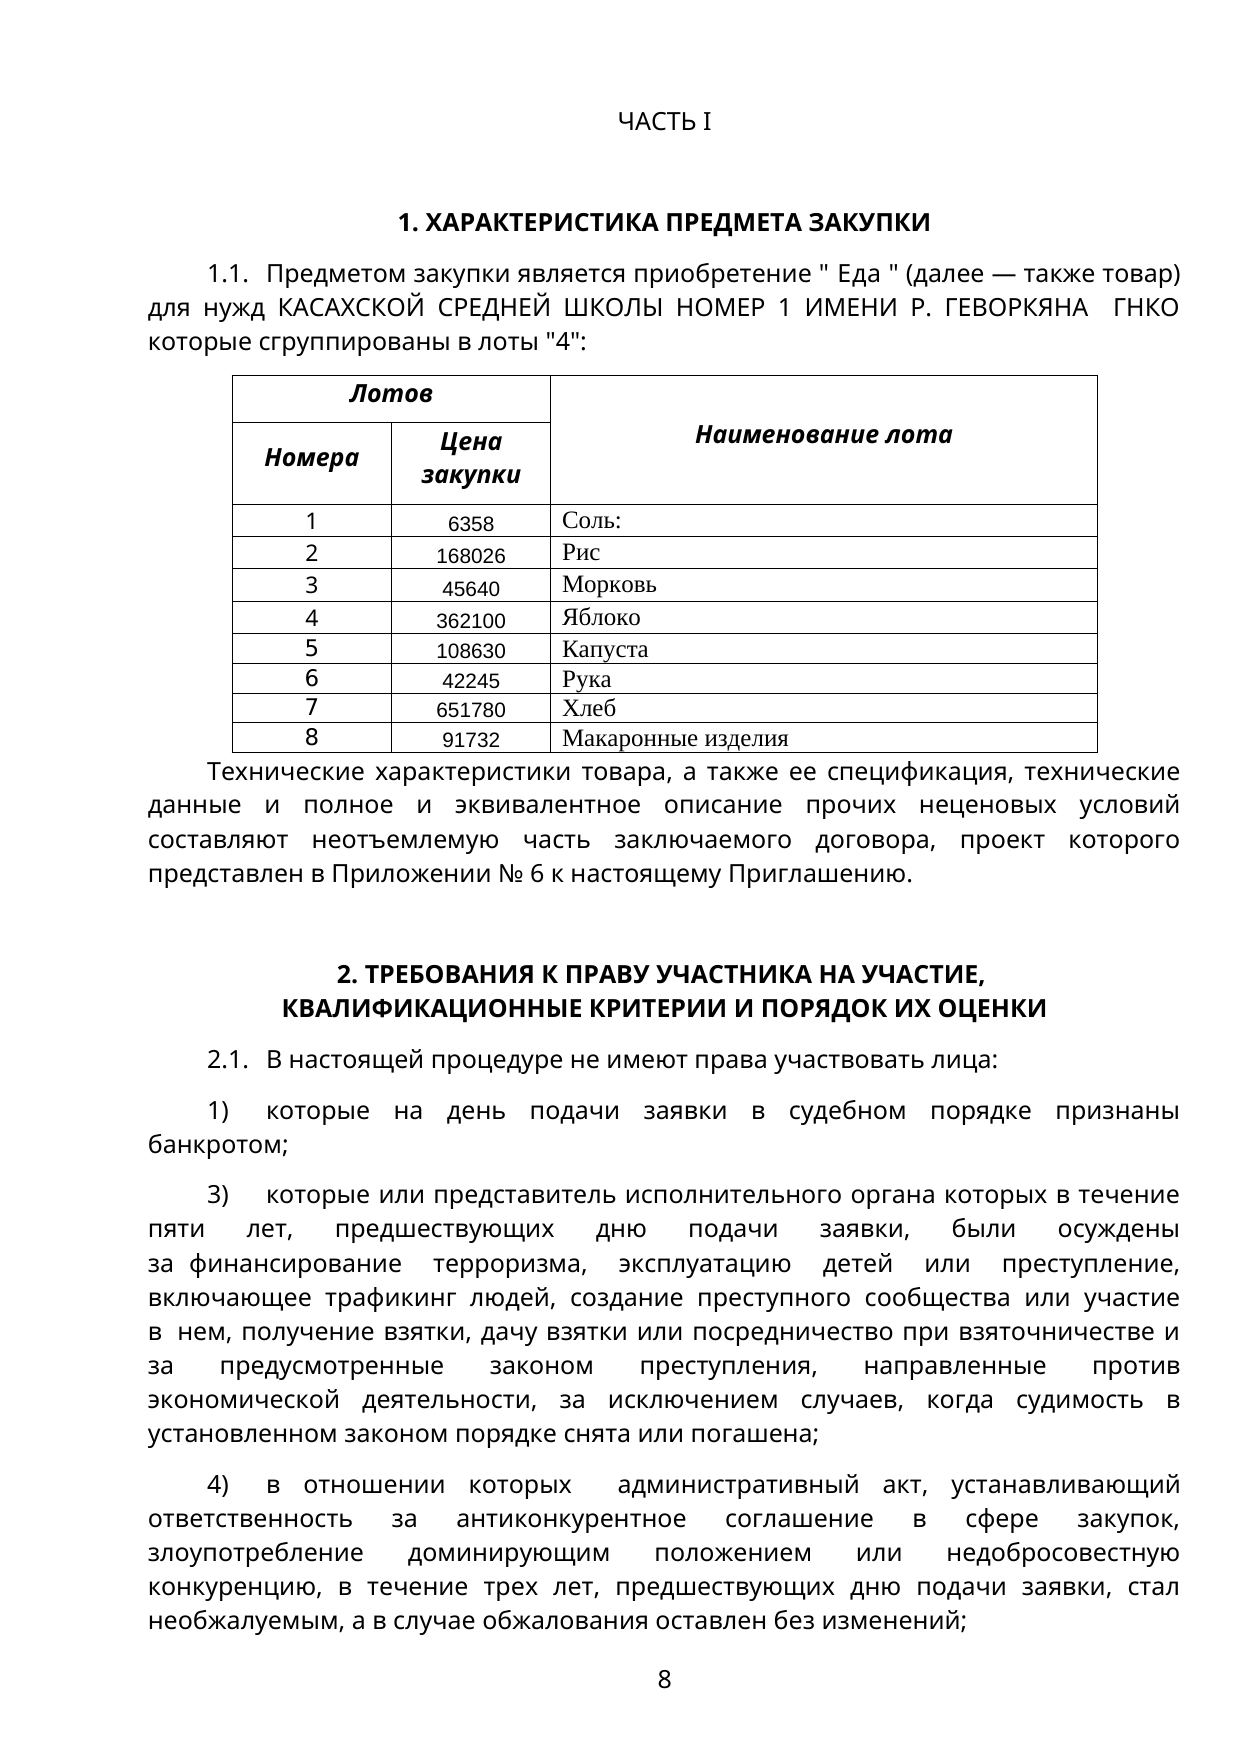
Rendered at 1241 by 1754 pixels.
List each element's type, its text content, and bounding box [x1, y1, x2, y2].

table_cell Морковь [551, 569, 1097, 601]
text 2.1. В настоящей процедуре не имеют права участвовать лица: [148, 1042, 1181, 1076]
table_cell 42245 [392, 664, 550, 692]
table_cell Соль: [551, 505, 1097, 536]
text 4) в отношении которых административный акт, устанавливающий ответственность за антиконкурентное соглашение в сфере закупок, злоупотребление доминирующим положением или недобросовестную конкуренцию, в течение трех лет, предшествующих дню подачи заявки, стал необжалуемым, а в случае обжалования оставлен без изменений; [148, 1467, 1181, 1637]
table_cell 6 [233, 664, 391, 692]
table_cell 2 [233, 537, 391, 568]
table_cell Рис [551, 537, 1097, 568]
table_cell 362100 [392, 602, 550, 633]
table_cell 45640 [392, 569, 550, 601]
table_cell Макаронные изделия [551, 723, 1097, 752]
table_cell 7 [233, 694, 391, 722]
text 1) которые на день подачи заявки в судебном порядке признаны банкротом; [148, 1092, 1181, 1160]
subtitle 1.1. Предметом закупки является приобретение " Еда " (далее — также товар) для нужд КАСАХСКОЙ СРЕДНЕЙ ШКОЛЫ НОМЕР 1 ИМЕНИ Р. ГЕВОРКЯНА ГНКО которые сгруппированы в лоты "4": [148, 256, 1181, 358]
table_cell 1 [233, 505, 391, 536]
table_cell Капуста [551, 634, 1097, 663]
table_cell 108630 [392, 634, 550, 663]
text ЧАСТЬ I [148, 103, 1181, 137]
table_cell 5 [233, 634, 391, 663]
table_cell 651780 [392, 694, 550, 722]
table_cell 168026 [392, 537, 550, 568]
table_header Наименование лота [551, 376, 1097, 504]
text 3) которые или представитель исполнительного органа которых в течение пяти лет, предшествующих дню подачи заявки, были осуждены за финансирование терроризма, эксплуатацию детей или преступление, включающее трафикинг людей, создание преступного сообщества или участие в нем, получение взятки, дачу взятки или посредничество при взяточничестве и за предусмотренные законом преступления, направленные против экономической деятельности, за исключением случаев, когда судимость в установленном законом порядке снята или погашена; [148, 1177, 1181, 1450]
text 2. ТРЕБОВАНИЯ К ПРАВУ УЧАСТНИКА НА УЧАСТИЕ, КВАЛИФИКАЦИОННЫЕ КРИТЕРИИ И ПОРЯДОК ИХ ОЦЕНКИ [148, 957, 1181, 1025]
table_header Лотов [233, 376, 550, 422]
table_cell 3 [233, 569, 391, 601]
table_cell Номера [233, 423, 391, 504]
text 1. ХАРАКТЕРИСТИКА ПРЕДМЕТА ЗАКУПКИ [148, 205, 1181, 239]
text Технические характеристики товара, а также ее спецификация, технические данные и полное и эквивалентное описание прочих неценовых условий составляют неотъемлемую часть заключаемого договора, проект которого представлен в Приложении № 6 к настоящему Приглашению. [148, 753, 1181, 889]
table_cell Хлеб [551, 694, 1097, 722]
table_cell 6358 [392, 505, 550, 536]
table_cell Рука [551, 664, 1097, 692]
table_cell 91732 [392, 723, 550, 752]
table_cell Яблоко [551, 602, 1097, 633]
table_cell 4 [233, 602, 391, 633]
table_cell 8 [233, 723, 391, 752]
table_cell Цена закупки [392, 423, 550, 504]
